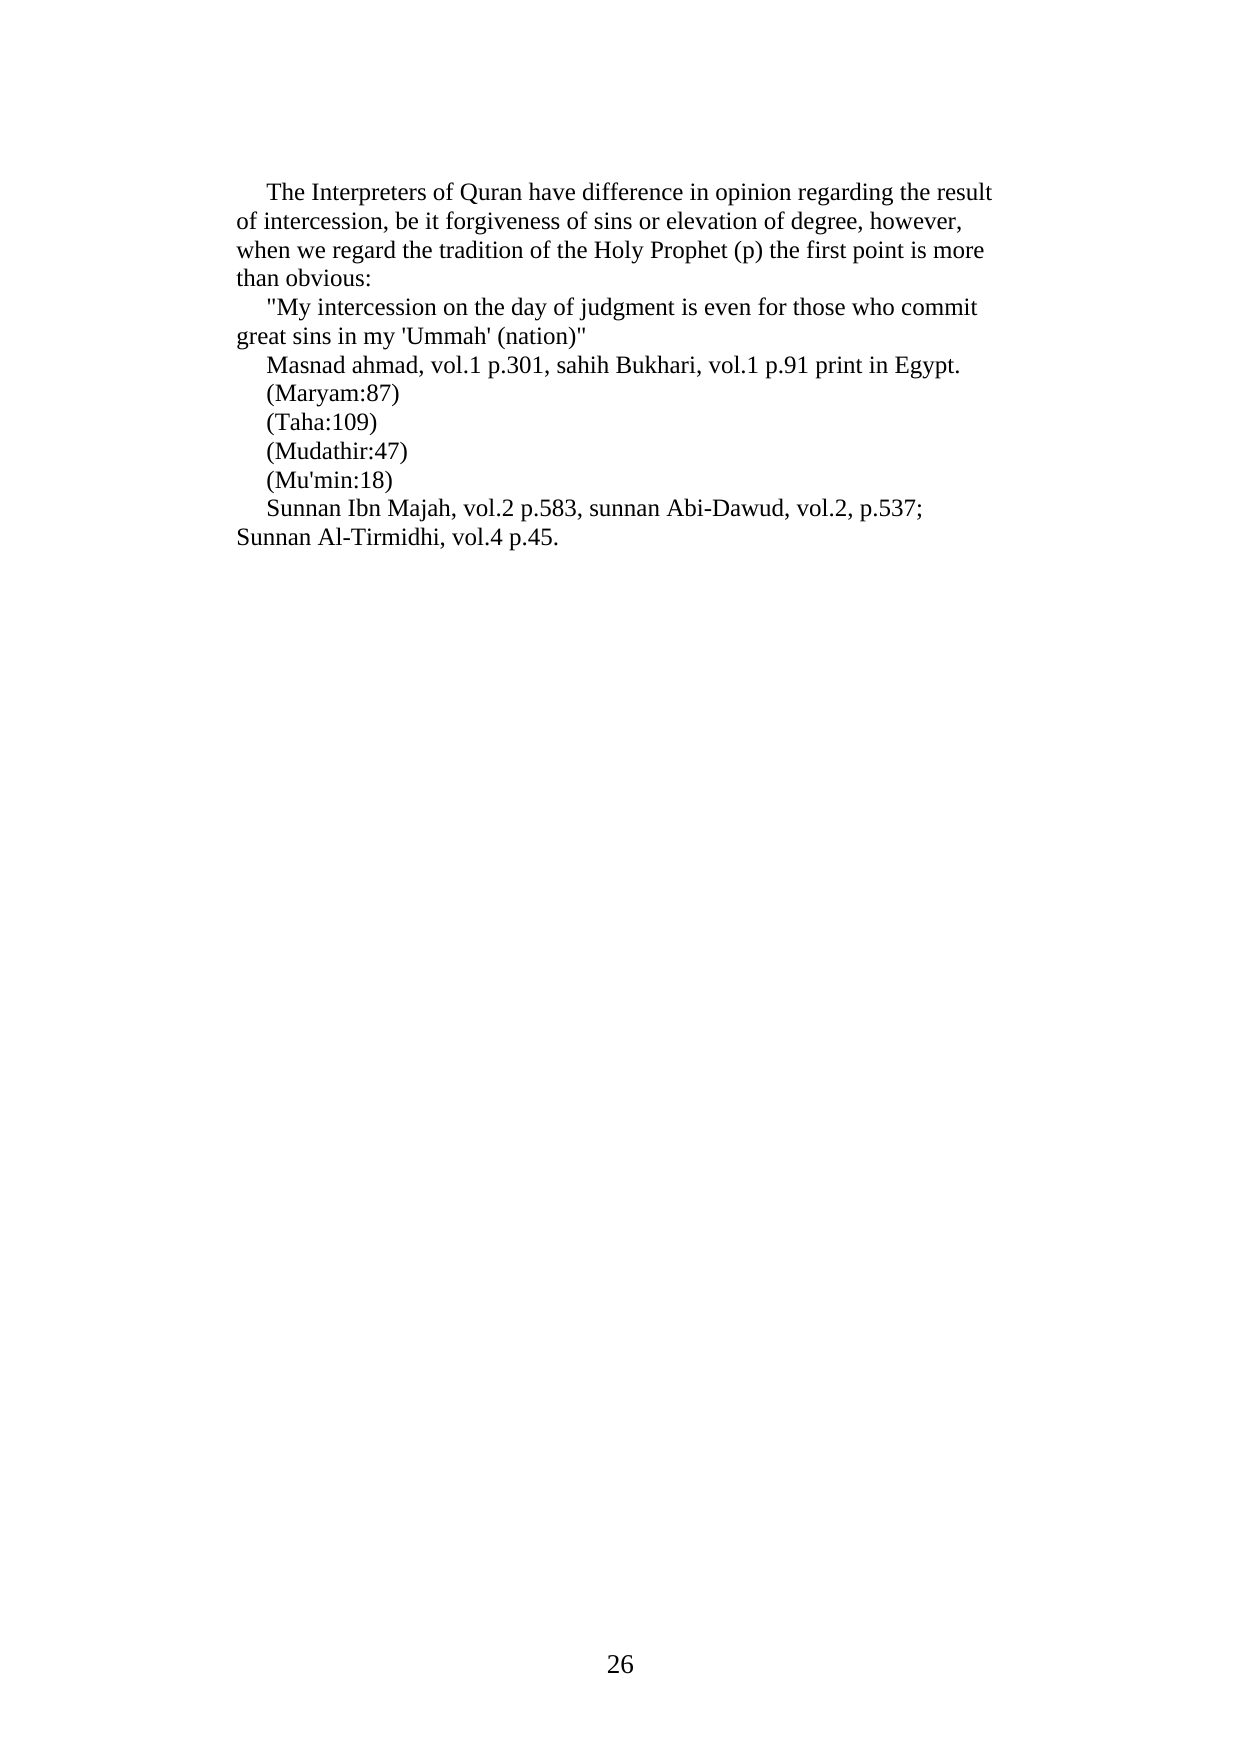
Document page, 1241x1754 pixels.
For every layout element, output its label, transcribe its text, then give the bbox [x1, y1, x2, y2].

text (Maryam:87) [236, 378, 1004, 407]
text (Mu'min:18) [236, 465, 1004, 493]
text (Mudathir:47) [236, 436, 1004, 465]
text Masnad ahmad, vol.1 p.301, sahih Bukhari, vol.1 p.91 print in Egypt. [236, 350, 1004, 378]
text "My intercession on the day of judgment is even for those who commit great sins in my 'Ummah' (nation)" [236, 292, 1004, 350]
text Sunnan Ibn Majah, vol.2 p.583, sunnan Abi-Dawud, vol.2, p.537; Sunnan Al-Tirmidhi, vol.4 p.45. [236, 493, 1004, 551]
text (Taha:109) [236, 407, 1004, 436]
text The Interpreters of Quran have difference in opinion regarding the result of intercession, be it forgiveness of sins or elevation of degree, however, when we regard the tradition of the Holy Prophet (p) the first point is more than obvious: [236, 177, 1004, 292]
